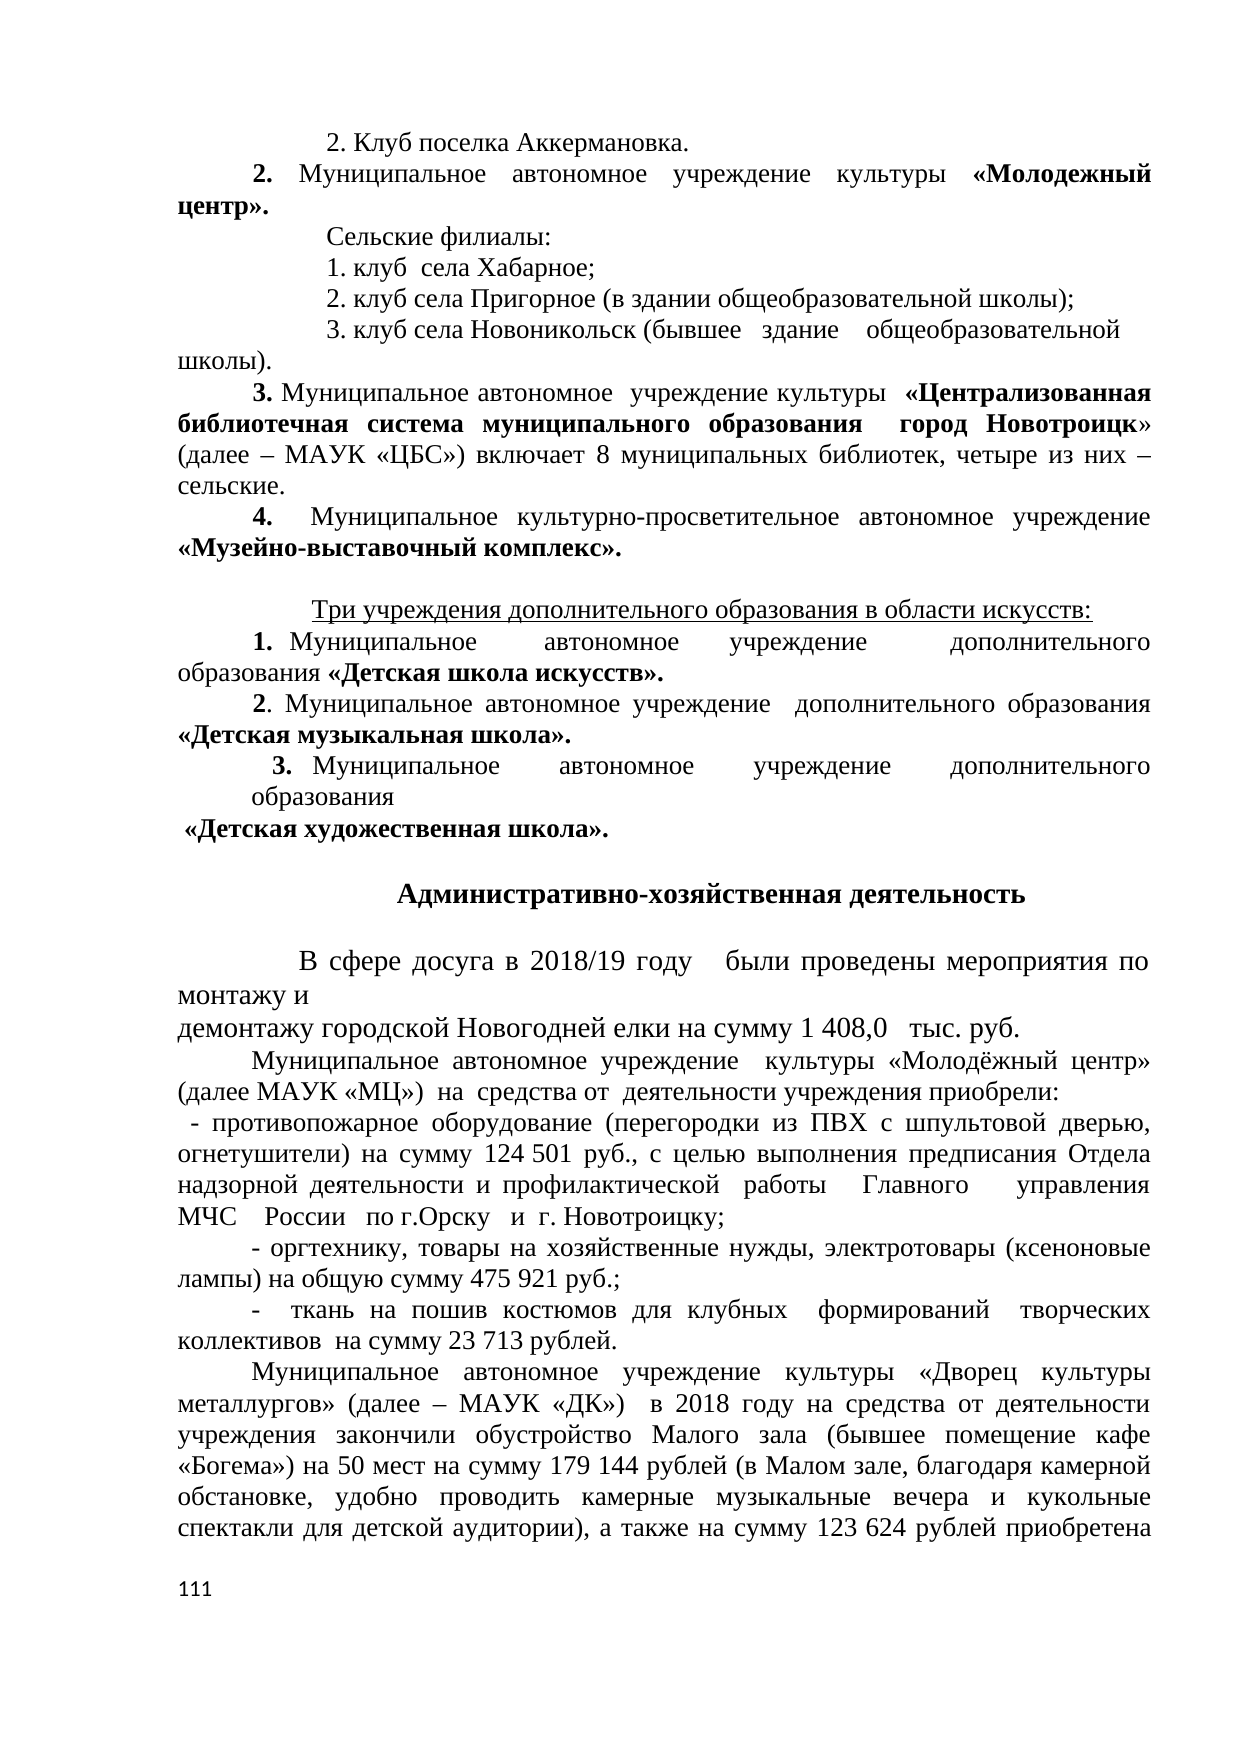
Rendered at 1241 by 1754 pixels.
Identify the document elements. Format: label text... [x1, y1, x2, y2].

text Административно-хозяйственная деятельность [177, 876, 1152, 910]
text «Детская ». [177, 812, 1152, 843]
text 4. Муниципальное культурно-просветительное автономное учреждение «Музейно-выставочный комплекс». [177, 500, 1152, 562]
text - противопожарное оборудование (перегородки из ПВХ с шпультовой дверью, огнетушители) на сумму 124 501 руб., с целью выполнения предписания Отдела надзорной деятельности и профилактической работы Главного управления МЧС России по г.Орску и г. Новотроицку; [177, 1106, 1152, 1231]
text Сельские филиалы: [251, 220, 1152, 251]
text 2. клуб села Пригорное (в здании общеобразовательной школы); [251, 282, 1152, 313]
text В сфере досуга в 2018/19 году были проведены мероприятия по монтажу и [177, 943, 1152, 1011]
text Муниципальное автономное учреждение культуры «Молодёжный центр» (далее МАУК «МЦ») на средства от деятельности учреждения приобрели: [177, 1044, 1152, 1106]
text 3. клуб села Новоникольск (бывшее здание общеобразовательной [251, 313, 1152, 344]
text - оргтехнику, товары на хозяйственные нужды, электротовары (ксеноновые лампы) на общую сумму 475 921 руб.; [177, 1231, 1152, 1293]
text 3. Муниципальное автономное учреждение культуры «Централизованная библиотечная система муниципального образования город Новотроицк» (далее – МАУК «ЦБС») включает 8 муниципальных библиотек, четыре из них – сельские. [177, 376, 1152, 500]
text 1. Муниципальное автономное учреждение дополнительного образования «Детская школа искусств». [177, 625, 1152, 687]
text 3. Муниципальное автономное учреждение дополнительного образования [251, 749, 1152, 812]
text 2. Муниципальное автономное учреждение дополнительного образования «Детская музыкальная школа». [177, 687, 1152, 749]
text демонтажу городской Новогодней елки на сумму 1 408,0 тыс. руб. [177, 1011, 1152, 1044]
text 1. клуб села Хабарное; [251, 251, 1152, 282]
text - ткань на пошив костюмов для клубных формирований творческих коллективов на сумму 23 713 рублей. [177, 1293, 1152, 1356]
text 2. Клуб поселка Аккермановка. [251, 126, 1152, 158]
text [177, 1356, 1152, 1542]
text Три учреждения дополнительного образования в области искусств: [177, 594, 1152, 625]
text школы). [177, 344, 1152, 376]
text 2. Муниципальное автономное учреждение культуры «Молодежный центр». [177, 158, 1152, 220]
